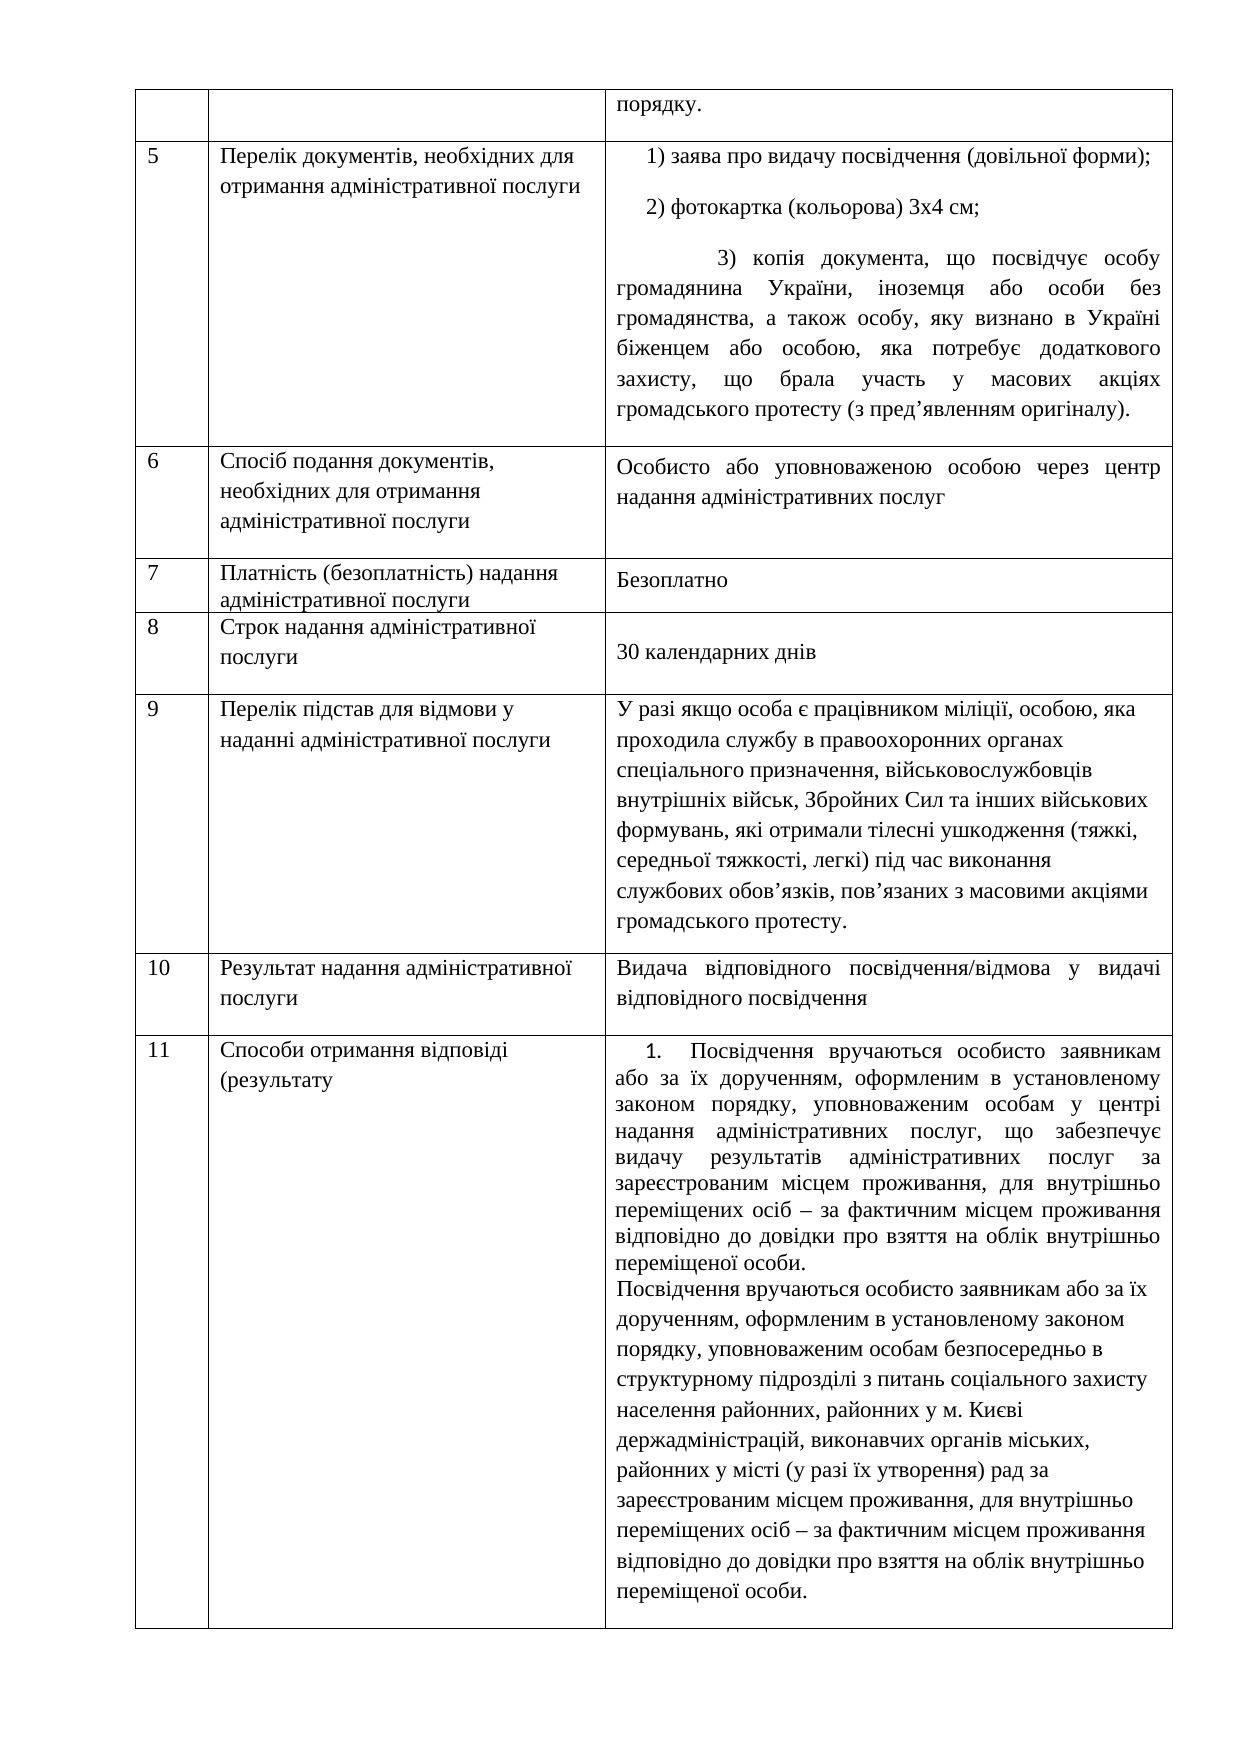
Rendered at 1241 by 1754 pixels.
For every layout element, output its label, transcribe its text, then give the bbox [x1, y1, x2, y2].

table_cell 8 [136, 613, 208, 694]
table_cell Особисто або уповноваженою особою через центр надання адміністративних послуг [606, 447, 1172, 558]
table_cell Перелік документів, необхідних для отримання адміністративної послуги [209, 142, 605, 446]
table_cell 6 [136, 447, 208, 558]
table_cell 11 [136, 1036, 208, 1628]
table_cell Видача відповідного посвідчення/відмова у видачі відповідного посвідчення [606, 954, 1172, 1035]
table_cell Результат надання адміністративної послуги [209, 954, 605, 1035]
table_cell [606, 90, 1172, 141]
table_cell 1) заява про видачу посвідчення (довільної форми); 2) фотокартка (кольорова) 3х4 см; 3) копія документа, що посвідчує особу громадянина України, іноземця або особи без громадянства, а також особу, яку визнано в Україні біженцем або особою, яка потребує додаткового захисту, що брала участь у масових акціях громадського протесту (з пред’явленням оригіналу). [606, 142, 1172, 446]
table_cell Перелік підстав для відмови у наданні адміністративної послуги [209, 695, 605, 953]
table_cell 7 [136, 559, 208, 612]
table_cell Платність (безоплатність) надання адміністративної послуги [209, 559, 605, 612]
table_cell У разі якщо особа є працівником міліції, особою, яка проходила службу в правоохоронних органах спеціального призначення, військовослужбовців внутрішніх військ, Збройних Сил та інших військових формувань, які отримали тілесні ушкодження (тяжкі, середньої тяжкості, легкі) під час виконання службових обов’язків, пов’язаних з масовими акціями громадського протесту. [606, 695, 1172, 953]
table_cell 9 [136, 695, 208, 953]
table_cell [209, 90, 605, 141]
table_cell Безоплатно [606, 559, 1172, 612]
table_cell 4 [136, 90, 208, 141]
table_cell 5 [136, 142, 208, 446]
table_cell Спосіб подання документів, необхідних для отримання адміністративної послуги [209, 447, 605, 558]
table_cell Посвідчення вручаються особисто заявникам або за їх дорученням, оформленим в установленому законом порядку, уповноваженим особам у центрі надання адміністративних послуг, що забезпечує видачу результатів адміністративних послуг за зареєстрованим місцем проживання, для внутрішньо переміщених осіб – за фактичним місцем проживання відповідно до довідки про взяття на облік внутрішньо переміщеної особи. Посвідчення вручаються особисто заявникам або за їх дорученням, оформленим в установленому законом порядку, уповноваженим особам безпосередньо в структурному підрозділі з питань соціального захисту населення районних, районних у м. Києві держадміністрацій, виконавчих органів міських, районних у місті (у разі їх утворення) рад за зареєстрованим місцем проживання, для внутрішньо переміщених осіб – за фактичним місцем проживання відповідно до довідки про взяття на облік внутрішньо переміщеної особи. [606, 1036, 1172, 1628]
table_cell 30 календарних днів [606, 613, 1172, 694]
table_cell Способи отримання відповіді (результату [209, 1036, 605, 1628]
table_cell Строк надання адміністративної послуги [209, 613, 605, 694]
table_cell 10 [136, 954, 208, 1035]
